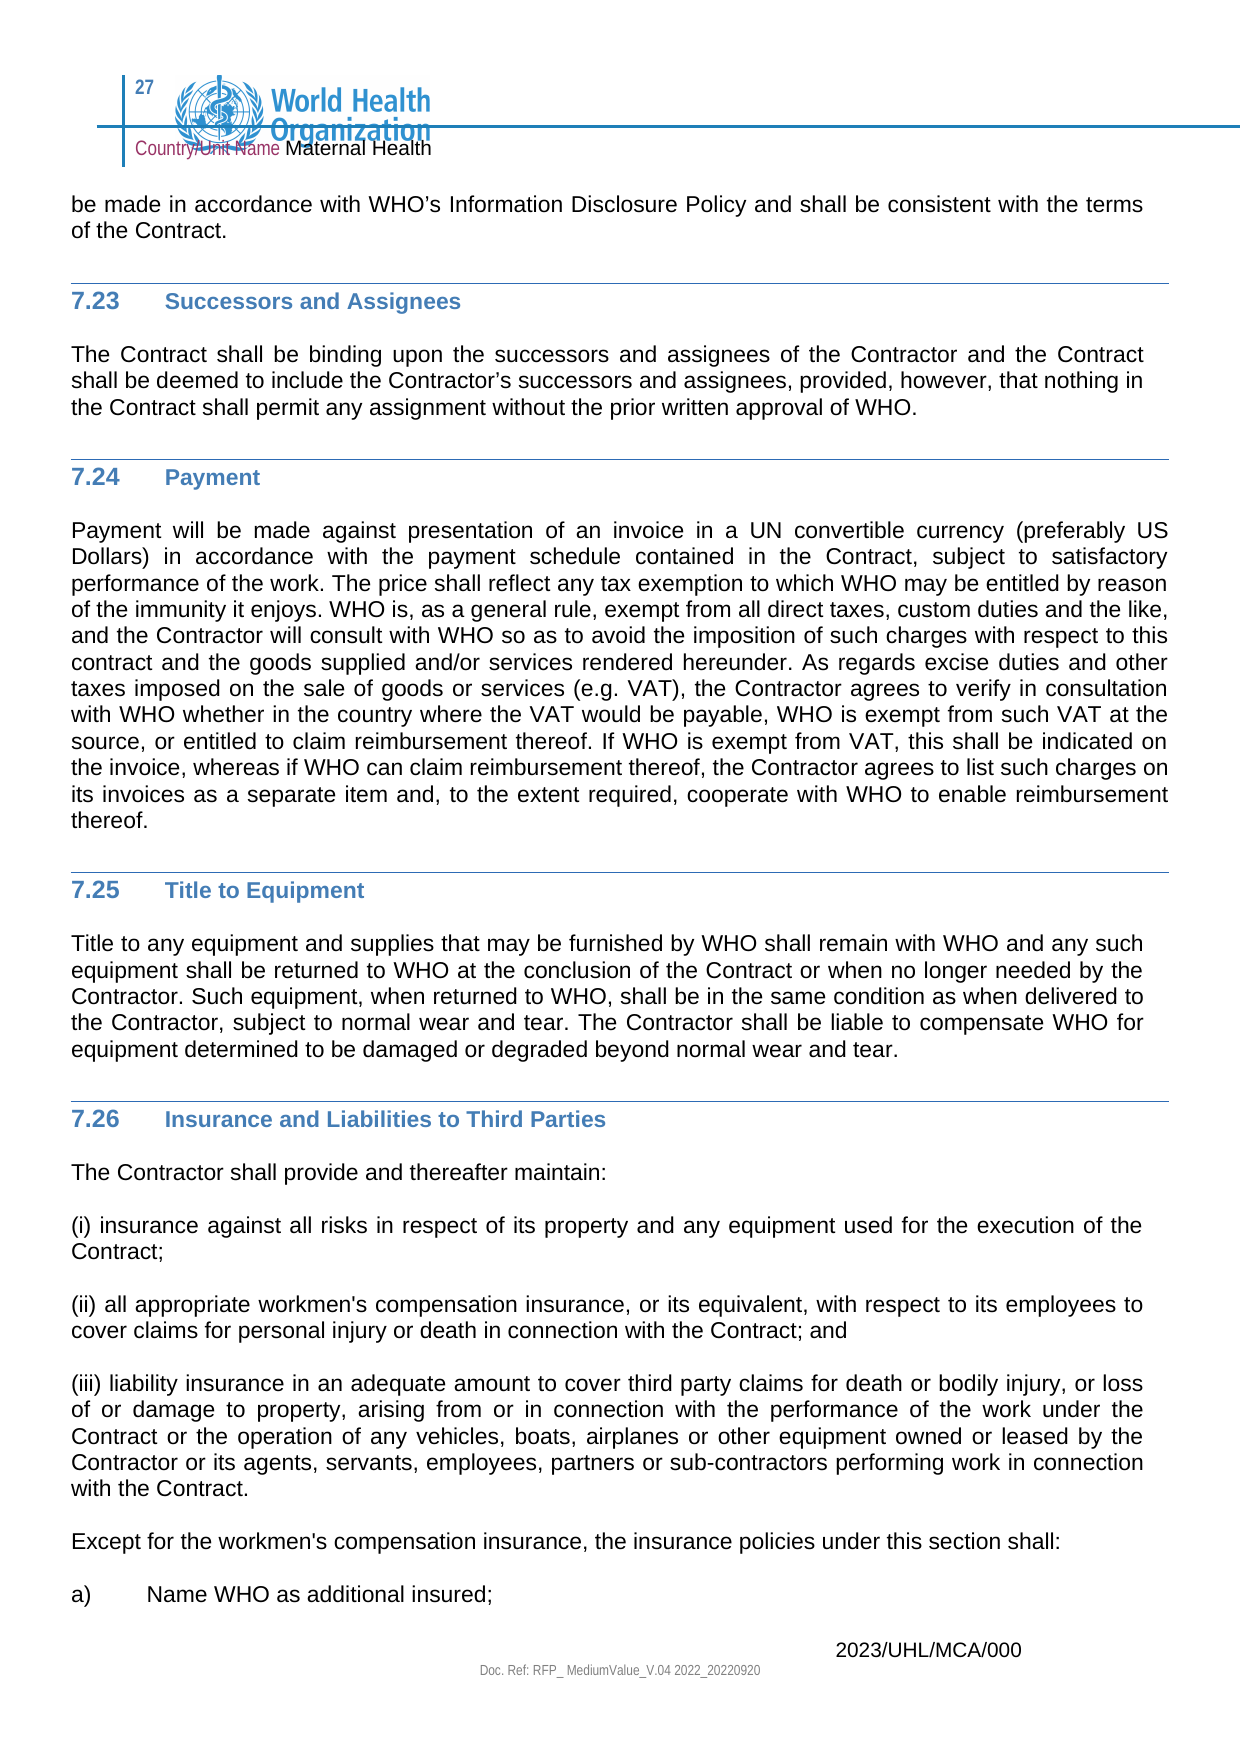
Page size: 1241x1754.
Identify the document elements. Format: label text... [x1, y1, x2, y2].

list Name WHO as additional insured; [71, 1581, 1144, 1607]
subtitle Title to Equipment [71, 873, 1169, 904]
text Except for the workmen's compensation insurance, the insurance policies under this section shall: [71, 1528, 1144, 1554]
picture [423, 145, 428, 154]
picture [295, 144, 299, 154]
subtitle Payment [71, 460, 1169, 491]
picture [375, 148, 382, 154]
picture [175, 75, 430, 125]
text Title to any equipment and supplies that may be furnished by WHO shall remain with WHO and any such equipment shall be returned to WHO at the conclusion of the Contract or when no longer needed by the Contractor. Such equipment, when returned to WHO, shall be in the same condition as when delivered to the Contractor, subject to normal wear and tear. The Contractor shall be liable to compensate WHO for equipment determined to be damaged or degraded beyond normal wear and tear. [71, 930, 1144, 1062]
text The Contractor shall provide and thereafter maintain: [71, 1159, 1144, 1186]
text Payment will be made against presentation of an invoice in a UN convertible currency (preferably US Dollars) in accordance with the payment schedule contained in the Contract, subject to satisfactory performance of the work. The price shall reflect any tax exemption to which WHO may be entitled by reason of the immunity it enjoys. WHO is, as a general rule, exempt from all direct taxes, custom duties and the like, and the Contractor will consult with WHO so as to avoid the imposition of such charges with respect to this contract and the goods supplied and/or services rendered hereunder. As regards excise duties and other taxes imposed on the sale of goods or services (e.g. VAT), the Contractor agrees to verify in consultation with WHO whether in the country where the VAT would be payable, WHO is exempt from such VAT at the source, or entitled to claim reimbursement thereof. If WHO is exempt from VAT, this shall be indicated on the invoice, whereas if WHO can claim reimbursement thereof, the Contractor agrees to list such charges on its invoices as a separate item and, to the extent required, cooperate with WHO to enable reimbursement thereof. [71, 517, 1169, 833]
picture [175, 128, 430, 154]
subtitle Successors and Assignees [71, 284, 1169, 314]
text (i) insurance against all risks in respect of its property and any equipment used for the execution of the Contract; [71, 1212, 1144, 1264]
picture [288, 143, 292, 154]
picture [237, 144, 242, 154]
text (iii) liability insurance in an adequate amount to cover third party claims for death or bodily injury, or loss of or damage to property, arising from or in connection with the performance of the work under the Contract or the operation of any vehicles, boats, airplanes or other equipment owned or leased by the Contractor or its agents, servants, employees, partners or sub-contractors performing work in connection with the Contract. [71, 1370, 1144, 1502]
text The Contract shall be binding upon the successors and assignees of the Contractor and the Contract shall be deemed to include the Contractor’s successors and assignees, provided, however, that nothing in the Contract shall permit any assignment without the prior written approval of WHO. [71, 341, 1144, 420]
subtitle Insurance and Liabilities to Third Parties [71, 1102, 1169, 1133]
picture [341, 145, 346, 154]
text (ii) all appropriate workmen's compensation insurance, or its equivalent, with respect to its employees to cover claims for personal injury or death in connection with the Contract; and [71, 1291, 1144, 1344]
